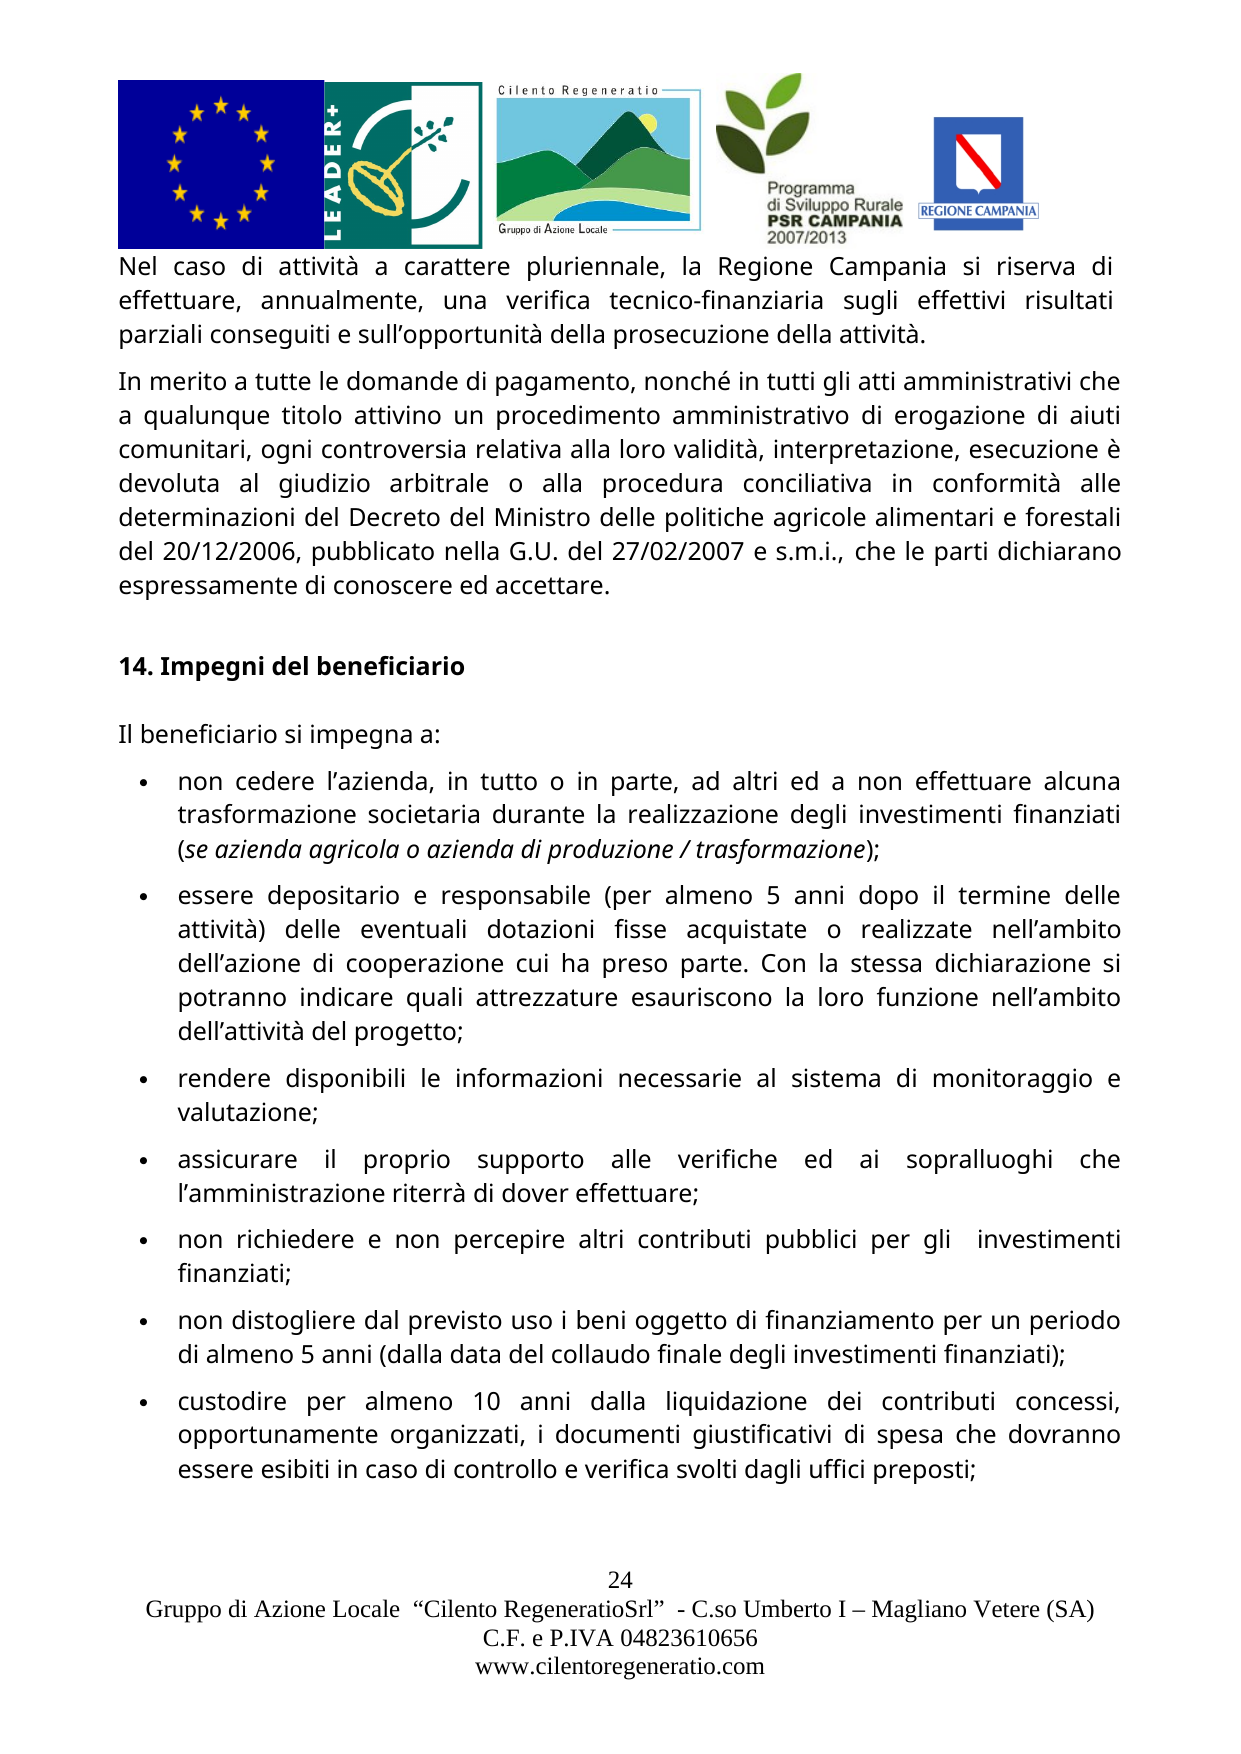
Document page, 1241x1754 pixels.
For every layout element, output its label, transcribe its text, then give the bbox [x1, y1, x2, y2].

text 14. Impegni del beneficiario [118, 648, 1074, 682]
list non richiedere e non percepire altri contributi pubblici per gli investimenti finanziati; [140, 1222, 1122, 1290]
list non distogliere dal previsto uso i beni oggetto di finanziamento per un periodo di almeno 5 anni (dalla data del collaudo finale degli investimenti finanziati); [140, 1302, 1122, 1371]
text Nel caso di attività a carattere pluriennale, si riserva di effettuare, annualmente, una verifica tecnico-finanziaria sugli effettivi risultati parziali conseguiti e sull’opportunità della prosecuzione della attività. [118, 249, 1114, 351]
list rendere disponibili le informazioni necessarie al sistema di monitoraggio e valutazione; [140, 1061, 1122, 1129]
list custodire per almeno 10 anni dalla liquidazione dei contributi concessi, opportunamente organizzati, i documenti giustificativi di spesa che dovranno essere esibiti in caso di controllo e verifica svolti dagli uffici preposti; [140, 1383, 1122, 1485]
text In merito a tutte le domande di pagamento, nonché in tutti gli atti amministrativi che a qualunque titolo attivino un procedimento amministrativo di erogazione di aiuti comunitari, ogni controversia relativa alla loro validità, interpretazione, esecuzione è devoluta al giudizio arbitrale o alla procedura conciliativa in conformità alle determinazioni del Decreto del Ministro delle politiche agricole alimentari e forestali del 20/12/2006, pubblicato nella G.U. del 27/02/2007 e s.m.i., che le parti dichiarano espressamente di conoscere ed accettare. [118, 363, 1122, 602]
text Il beneficiario si impegna a: [118, 717, 1122, 751]
list non cedere l’azienda, in tutto o in parte, ad altri ed a non effettuare alcuna trasformazione societaria durante la realizzazione degli investimenti finanziati (se azienda agricola o azienda di produzione / trasformazione); [140, 763, 1122, 865]
list assicurare il proprio supporto alle verifiche ed ai sopralluoghi che l’amministrazione riterrà di dover effettuare; [140, 1141, 1122, 1209]
picture [118, 73, 1054, 249]
list essere depositario e responsabile (per almeno 5 anni dopo il termine delle attività) delle eventuali dotazioni fisse acquistate o realizzate nell’ambito dell’azione di cooperazione cui ha preso parte. Con la stessa dichiarazione si potranno indicare quali attrezzature esauriscono la loro funzione nell’ambito dell’attività del progetto; [140, 878, 1122, 1048]
